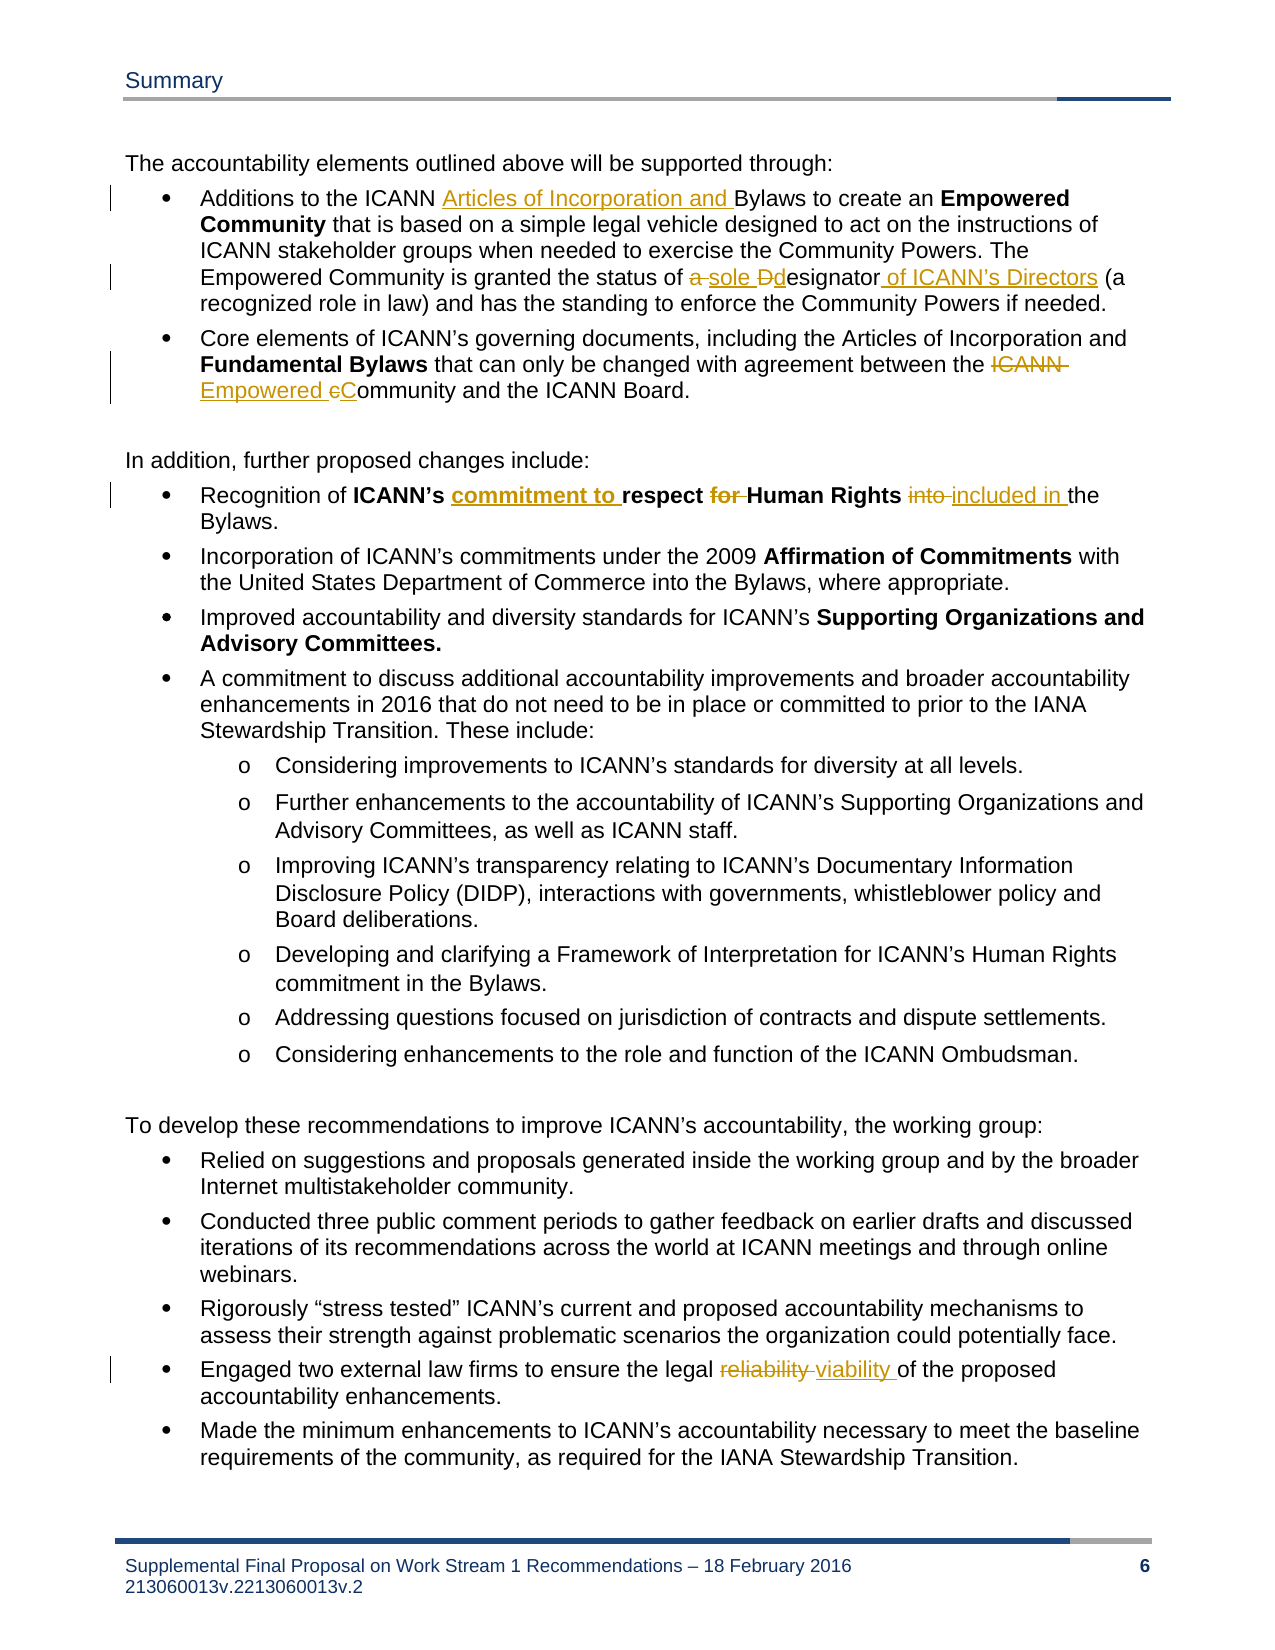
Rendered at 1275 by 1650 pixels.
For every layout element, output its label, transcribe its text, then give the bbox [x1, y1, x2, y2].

list Further enhancements to the accountability of ICANN’s Supporting Organizations and Advisory Committees, as well as ICANN staff. [237, 789, 1150, 843]
list Incorporation of ICANN’s commitments under the 2009 Affirmation of Commitments with the United States Department of Commerce into the Bylaws, where appropriate. [162, 543, 1150, 595]
list Considering enhancements to the role and function of the ICANN Ombudsman. [237, 1041, 1150, 1069]
list Core elements of ICANN’s governing documents, including the Articles of Incorporation and Fundamental Bylaws that can only be changed with agreement between the ommunity and the ICANN Board. [162, 325, 1150, 404]
list Improved accountability and diversity standards for ICANN’s Supporting Organizations and Advisory Committees. [162, 604, 1150, 656]
text In addition, further proposed changes include: [125, 447, 1150, 473]
list Developing and clarifying a Framework of Interpretation for ICANN’s Human Rights commitment in the Bylaws. [237, 941, 1150, 996]
list Addressing questions focused on jurisdiction of contracts and dispute settlements. [237, 1004, 1150, 1032]
list Improving ICANN’s transparency relating to ICANN’s Documentary Information Disclosure Policy (DIDP), interactions with governments, whistleblower policy and Board deliberations. [237, 852, 1150, 933]
list Engaged two external law firms to ensure the legal of the proposed accountability enhancements. [162, 1356, 1150, 1409]
list Conducted three public comment periods to gather feedback on earlier drafts and discussed iterations of its recommendations across the world at ICANN meetings and through online webinars. [162, 1208, 1150, 1287]
list Relied on suggestions and proposals generated inside the working group and by the broader Internet multistakeholder community. [162, 1147, 1150, 1199]
list Rigorously “stress tested” ICANN’s current and proposed accountability mechanisms to assess their strength against problematic scenarios the organization could potentially face. [162, 1295, 1150, 1348]
list Considering improvements to ICANN’s standards for diversity at all levels. [237, 752, 1150, 780]
text The accountability elements outlined above will be supported through: [125, 150, 1150, 176]
list Additions to the ICANN Bylaws to create an Empowered Community that is based on a simple legal vehicle designed to act on the instructions of ICANN stakeholder groups when needed to exercise the Community Powers. The Empowered Community is granted the status of esignator (a recognized role in law) and has the standing to enforce the Community Powers if needed. [162, 185, 1150, 316]
text To develop these recommendations to improve ICANN’s accountability, the working group: [125, 1112, 1150, 1138]
list A commitment to discuss additional accountability improvements and broader accountability enhancements in 2016 that do not need to be in place or committed to prior to the IANA Stewardship Transition. These include: [162, 665, 1150, 744]
list Recognition of ICANN’s respect Human Rights the Bylaws. [162, 482, 1150, 534]
list Made the minimum enhancements to ICANN’s accountability necessary to meet the baseline requirements of the community, as required for the IANA Stewardship Transition. [162, 1417, 1150, 1470]
